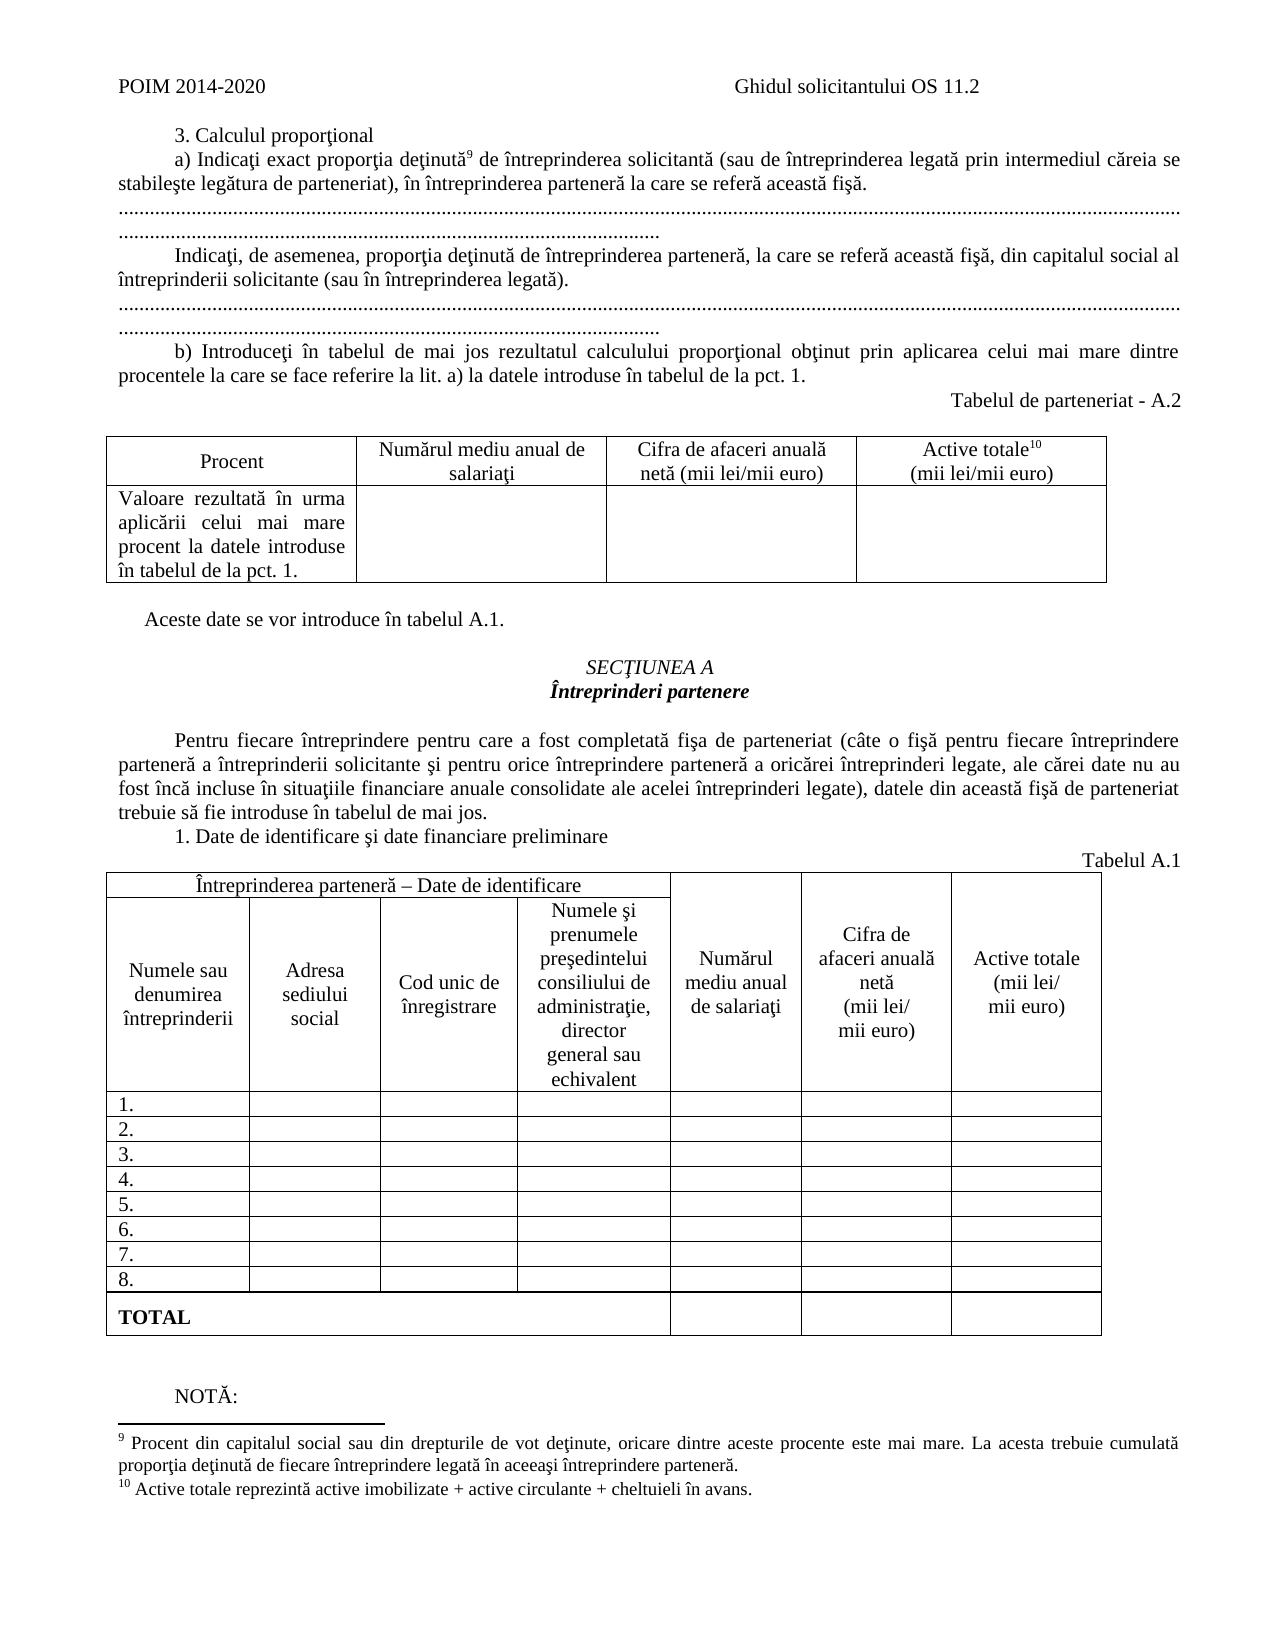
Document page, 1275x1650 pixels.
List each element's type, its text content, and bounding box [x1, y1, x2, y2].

table_cell [857, 486, 1106, 582]
text SECŢIUNEA A [118, 655, 1181, 679]
table_cell [518, 1242, 670, 1266]
table_cell Valoare rezultată în urma aplicării celui mai mare procent la datele introduse în tabelul de la pct. 1. [107, 486, 356, 582]
table_header Numărul mediu anual de salariaţi [671, 873, 801, 1091]
table_cell Cod unic de înregistrare [381, 898, 517, 1091]
table_cell [671, 1293, 801, 1335]
table_cell [250, 1092, 380, 1116]
table_cell [381, 1267, 517, 1291]
table_header Cifra de afaceri anuală netă (mii lei/ mii euro) [802, 873, 951, 1091]
text NOTĂ: [118, 1384, 1181, 1408]
table_cell 7. [107, 1242, 249, 1266]
table_cell 5. [107, 1192, 249, 1216]
text 3. Calculul proporţional [118, 123, 1181, 147]
table_cell [671, 1192, 801, 1216]
table_cell [518, 1117, 670, 1141]
table_cell [250, 1142, 380, 1166]
table_cell [518, 1217, 670, 1241]
table_cell [952, 1293, 1101, 1335]
table_cell 6. [107, 1217, 249, 1241]
text b) Introduceţi în tabelul de mai jos rezultatul calculului proporţional obţinut prin aplicarea celui mai mare dintre procentele la care se face referire la lit. a) la datele introduse în tabelul de la pct. 1. [118, 339, 1181, 387]
table_cell 1. [107, 1092, 249, 1116]
table_cell 4. [107, 1167, 249, 1191]
table_cell [250, 1167, 380, 1191]
table_cell [250, 1242, 380, 1266]
text a) Indicaţi exact proporţia deţinută de întreprinderea solicitantă (sau de întreprinderea legată prin intermediul căreia se stabileşte legătura de parteneriat), în întreprinderea parteneră la care se referă această fişă. [118, 147, 1181, 195]
text Indicaţi, de asemenea, proporţia deţinută de întreprinderea parteneră, la care se referă această fişă, din capitalul social al întreprinderii solicitante (sau în întreprinderea legată). [118, 243, 1181, 291]
text .................................................................................................................................................................................................................................................................................................................... [118, 291, 1181, 339]
text Aceste date se vor introduce în tabelul A.1. [118, 607, 1181, 631]
table_cell [518, 1092, 670, 1116]
table_cell Numele şi prenumele preşedintelui consiliului de administraţie, director general sau echivalent [518, 898, 670, 1091]
table_cell [671, 1267, 801, 1291]
table_header Procent [107, 437, 356, 485]
table_cell [381, 1117, 517, 1141]
table_cell Numele sau denumirea întreprinderii [107, 898, 249, 1091]
table_cell [518, 1142, 670, 1166]
table_header Active totale (mii lei/mii euro) [857, 437, 1106, 485]
table_header Numărul mediu anual de salariaţi [357, 437, 606, 485]
text Întreprinderi partenere [118, 679, 1181, 703]
table_cell Adresa sediului social [250, 898, 380, 1091]
table_cell [671, 1092, 801, 1116]
table_cell [671, 1117, 801, 1141]
table_cell [671, 1167, 801, 1191]
text Pentru fiecare întreprindere pentru care a fost completată fişa de parteneriat (câte o fişă pentru fiecare întreprindere parteneră a întreprinderii solicitante şi pentru orice întreprindere parteneră a oricărei întreprinderi legate, ale cărei date nu au fost încă incluse în situaţiile financiare anuale consolidate ale acelei întreprinderi legate), datele din această fişă de parteneriat trebuie să fie introduse în tabelul de mai jos. [118, 727, 1181, 824]
table_cell [952, 1267, 1101, 1291]
table_cell 2. [107, 1117, 249, 1141]
table_cell [381, 1217, 517, 1241]
table_cell [381, 1142, 517, 1166]
table_cell [381, 1092, 517, 1116]
table_cell [518, 1167, 670, 1191]
table_cell [250, 1192, 380, 1216]
table_cell [802, 1092, 951, 1116]
table_cell [250, 1117, 380, 1141]
table_cell [518, 1267, 670, 1291]
table_cell [952, 1192, 1101, 1216]
table_cell [802, 1117, 951, 1141]
table_cell [952, 1092, 1101, 1116]
table_cell [381, 1192, 517, 1216]
text .................................................................................................................................................................................................................................................................................................................... [118, 195, 1181, 243]
table_cell [250, 1217, 380, 1241]
table_cell [357, 486, 606, 582]
table_cell [802, 1192, 951, 1216]
table_cell [518, 1192, 670, 1216]
table_cell [952, 1117, 1101, 1141]
table_cell [802, 1293, 951, 1335]
table_cell [381, 1167, 517, 1191]
table_cell [952, 1242, 1101, 1266]
text Tabelul A.1 [118, 848, 1181, 872]
table_cell [671, 1242, 801, 1266]
table_cell [802, 1217, 951, 1241]
table_cell 3. [107, 1142, 249, 1166]
table_cell [671, 1142, 801, 1166]
table_cell [381, 1242, 517, 1266]
table_header Întreprinderea parteneră – Date de identificare [107, 873, 670, 897]
table_cell [250, 1267, 380, 1291]
table_cell [802, 1167, 951, 1191]
text Tabelul de parteneriat - A.2 [118, 387, 1181, 412]
table_cell [802, 1267, 951, 1291]
table_cell [607, 486, 856, 582]
table_cell 8. [107, 1267, 249, 1291]
table_cell [952, 1217, 1101, 1241]
table_cell TOTAL [107, 1293, 670, 1335]
table_cell [952, 1142, 1101, 1166]
table_cell [671, 1217, 801, 1241]
table_cell [802, 1242, 951, 1266]
table_header Cifra de afaceri anuală netă (mii lei/mii euro) [607, 437, 856, 485]
table_header Active totale (mii lei/ mii euro) [952, 873, 1101, 1091]
table_cell [802, 1142, 951, 1166]
table_cell [952, 1167, 1101, 1191]
text 1. Date de identificare şi date financiare preliminare [118, 824, 1181, 848]
